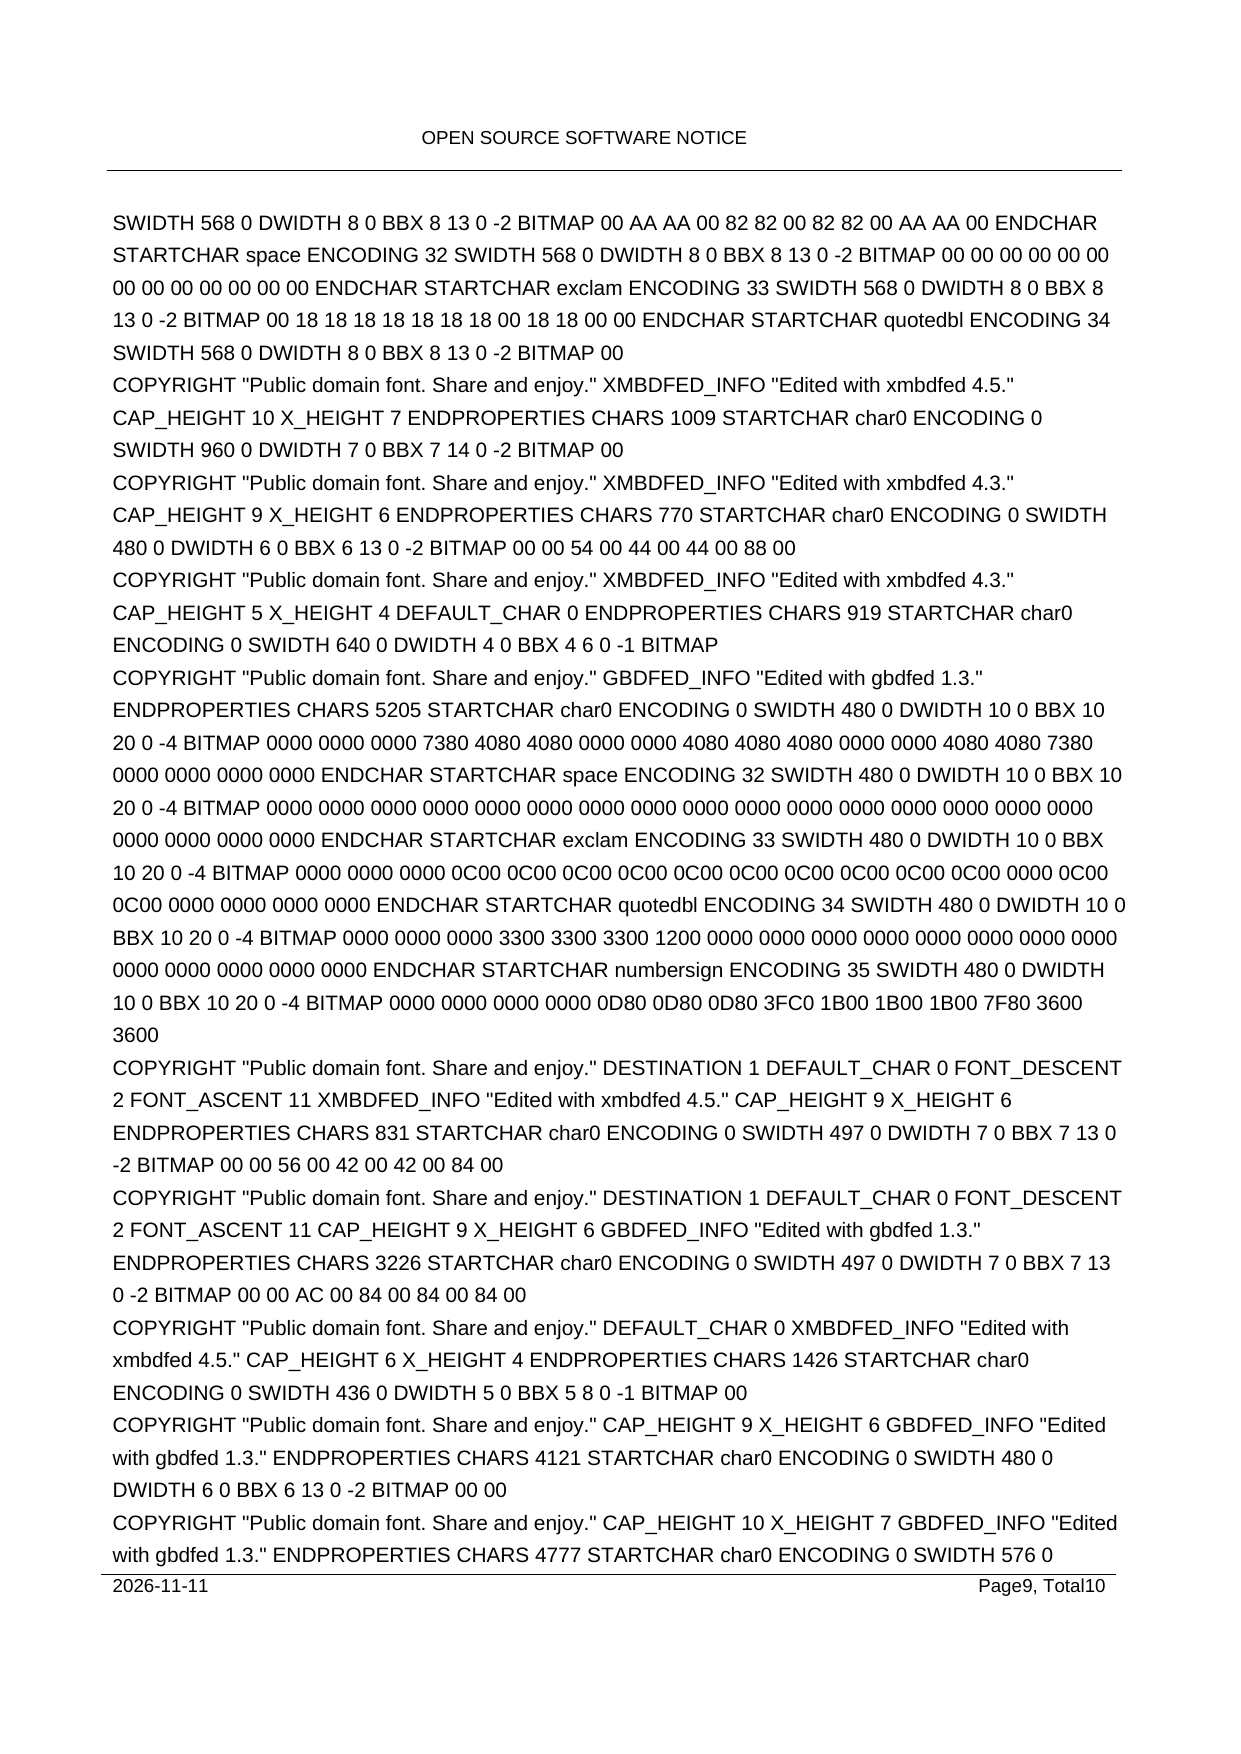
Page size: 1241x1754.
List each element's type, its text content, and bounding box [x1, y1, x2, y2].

text COPYRIGHT "Public domain font. Share and enjoy." DEFAULT_CHAR 0 XMBDFED_INFO "Edited with xmbdfed 4.5." CAP_HEIGHT 6 X_HEIGHT 4 ENDPROPERTIES CHARS 1426 STARTCHAR char0 ENCODING 0 SWIDTH 436 0 DWIDTH 5 0 BBX 5 8 0 -1 BITMAP 00 [112, 1311, 1128, 1409]
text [112, 206, 1128, 369]
text COPYRIGHT "Public domain font. Share and enjoy." XMBDFED_INFO "Edited with xmbdfed 4.3." CAP_HEIGHT 5 X_HEIGHT 4 DEFAULT_CHAR 0 ENDPROPERTIES CHARS 919 STARTCHAR char0 ENCODING 0 SWIDTH 640 0 DWIDTH 4 0 BBX 4 6 0 -1 BITMAP [112, 564, 1128, 661]
text COPYRIGHT "Public domain font. Share and enjoy." XMBDFED_INFO "Edited with xmbdfed 4.5." CAP_HEIGHT 10 X_HEIGHT 7 ENDPROPERTIES CHARS 1009 STARTCHAR char0 ENCODING 0 SWIDTH 960 0 DWIDTH 7 0 BBX 7 14 0 -2 BITMAP 00 [112, 369, 1128, 466]
text COPYRIGHT "Public domain font. Share and enjoy." XMBDFED_INFO "Edited with xmbdfed 4.3." CAP_HEIGHT 9 X_HEIGHT 6 ENDPROPERTIES CHARS 770 STARTCHAR char0 ENCODING 0 SWIDTH 480 0 DWIDTH 6 0 BBX 6 13 0 -2 BITMAP 00 00 54 00 44 00 44 00 88 00 [112, 466, 1128, 564]
text COPYRIGHT "Public domain font. Share and enjoy." DESTINATION 1 DEFAULT_CHAR 0 FONT_DESCENT 2 FONT_ASCENT 11 XMBDFED_INFO "Edited with xmbdfed 4.5." CAP_HEIGHT 9 X_HEIGHT 6 ENDPROPERTIES CHARS 831 STARTCHAR char0 ENCODING 0 SWIDTH 497 0 DWIDTH 7 0 BBX 7 13 0 -2 BITMAP 00 00 56 00 42 00 42 00 84 00 [112, 1051, 1128, 1181]
text COPYRIGHT "Public domain font. Share and enjoy." CAP_HEIGHT 9 X_HEIGHT 6 GBDFED_INFO "Edited with gbdfed 1.3." ENDPROPERTIES CHARS 4121 STARTCHAR char0 ENCODING 0 SWIDTH 480 0 DWIDTH 6 0 BBX 6 13 0 -2 BITMAP 00 00 [112, 1409, 1128, 1506]
text COPYRIGHT "Public domain font. Share and enjoy." GBDFED_INFO "Edited with gbdfed 1.3." ENDPROPERTIES CHARS 5205 STARTCHAR char0 ENCODING 0 SWIDTH 480 0 DWIDTH 10 0 BBX 10 20 0 -4 BITMAP 0000 0000 0000 7380 4080 4080 0000 0000 4080 4080 4080 0000 0000 4080 4080 7380 0000 0000 0000 0000 ENDCHAR STARTCHAR space ENCODING 32 SWIDTH 480 0 DWIDTH 10 0 BBX 10 20 0 -4 BITMAP 0000 0000 0000 0000 0000 0000 0000 0000 0000 0000 0000 0000 0000 0000 0000 0000 0000 0000 0000 0000 ENDCHAR STARTCHAR exclam ENCODING 33 SWIDTH 480 0 DWIDTH 10 0 BBX 10 20 0 -4 BITMAP 0000 0000 0000 0C00 0C00 0C00 0C00 0C00 0C00 0C00 0C00 0C00 0C00 0000 0C00 0C00 0000 0000 0000 0000 ENDCHAR STARTCHAR quotedbl ENCODING 34 SWIDTH 480 0 DWIDTH 10 0 BBX 10 20 0 -4 BITMAP 0000 0000 0000 3300 3300 3300 1200 0000 0000 0000 0000 0000 0000 0000 0000 0000 0000 0000 0000 0000 ENDCHAR STARTCHAR numbersign ENCODING 35 SWIDTH 480 0 DWIDTH 10 0 BBX 10 20 0 -4 BITMAP 0000 0000 0000 0000 0D80 0D80 0D80 3FC0 1B00 1B00 1B00 7F80 3600 3600 [112, 661, 1128, 1051]
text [112, 1506, 1128, 1571]
text COPYRIGHT "Public domain font. Share and enjoy." DESTINATION 1 DEFAULT_CHAR 0 FONT_DESCENT 2 FONT_ASCENT 11 CAP_HEIGHT 9 X_HEIGHT 6 GBDFED_INFO "Edited with gbdfed 1.3." ENDPROPERTIES CHARS 3226 STARTCHAR char0 ENCODING 0 SWIDTH 497 0 DWIDTH 7 0 BBX 7 13 0 -2 BITMAP 00 00 AC 00 84 00 84 00 84 00 [112, 1181, 1128, 1311]
